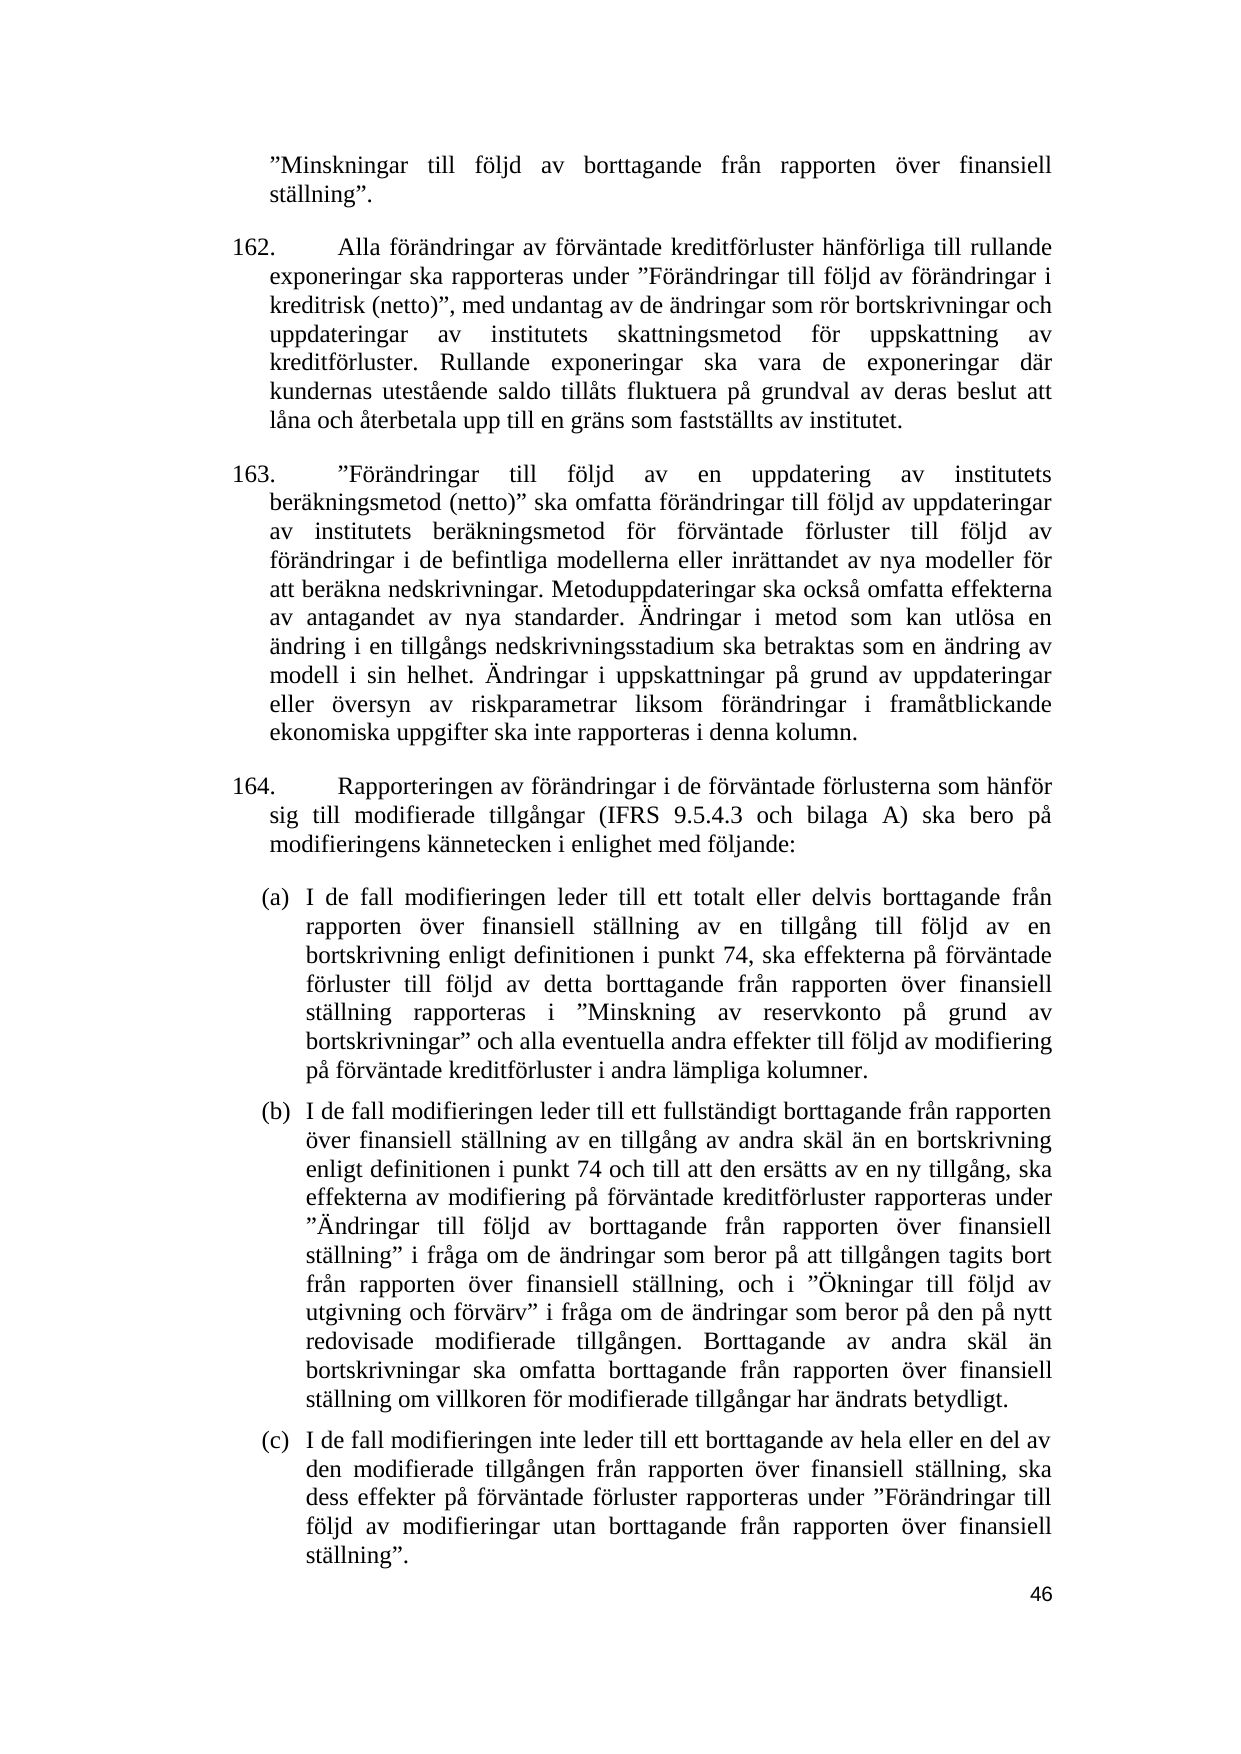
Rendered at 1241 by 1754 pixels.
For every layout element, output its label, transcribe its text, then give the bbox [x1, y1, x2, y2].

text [232, 150, 1053, 207]
list I de fall modifieringen leder till ett fullständigt borttagande från rapporten över finansiell ställning av en tillgång av andra skäl än en bortskrivning enligt definitionen i punkt 74 och till att den ersätts av en ny tillgång, ska effekterna av modifiering på förväntade kreditförluster rapporteras under ”Ändringar till följd av borttagande från rapporten över finansiell ställning” i fråga om de ändringar som beror på att tillgången tagits bort från rapporten över finansiell ställning, och i ”Ökningar till följd av utgivning och förvärv” i fråga om de ändringar som beror på den på nytt redovisade modifierade tillgången. Borttagande av andra skäl än bortskrivningar ska omfatta borttagande från rapporten över finansiell ställning om villkoren för modifierade tillgångar har ändrats betydligt. [261, 1096, 1053, 1412]
text ”Förändringar till följd av en uppdatering av institutets beräkningsmetod (netto)” ska omfatta förändringar till följd av uppdateringar av institutets beräkningsmetod för förväntade förluster till följd av förändringar i de befintliga modellerna eller inrättandet av nya modeller för att beräkna nedskrivningar. Metoduppdateringar ska också omfatta effekterna av antagandet av nya standarder. Ändringar i metod som kan utlösa en ändring i en tillgångs nedskrivningsstadium ska betraktas som en ändring av modell i sin helhet. Ändringar i uppskattningar på grund av uppdateringar eller översyn av riskparametrar liksom förändringar i framåtblickande ekonomiska uppgifter ska inte rapporteras i denna kolumn. [232, 459, 1053, 746]
list I de fall modifieringen inte leder till ett borttagande av hela eller en del av den modifierade tillgången från rapporten över finansiell ställning, ska dess effekter på förväntade förluster rapporteras under ”Förändringar till följd av modifieringar utan borttagande från rapporten över finansiell ställning”. [261, 1425, 1053, 1569]
list I de fall modifieringen leder till ett totalt eller delvis borttagande från rapporten över finansiell ställning av en tillgång till följd av en bortskrivning enligt definitionen i punkt 74, ska effekterna på förväntade förluster till följd av detta borttagande från rapporten över finansiell ställning rapporteras i ”Minskning av reservkonto på grund av bortskrivningar” och alla eventuella andra effekter till följd av modifiering på förväntade kreditförluster i andra lämpliga kolumner. [261, 882, 1053, 1084]
text Rapporteringen av förändringar i de förväntade förlusterna som hänför sig till modifierade tillgångar (IFRS 9.5.4.3 och bilaga A) ska bero på modifieringens kännetecken i enlighet med följande: [232, 771, 1053, 857]
text Alla förändringar av förväntade kreditförluster hänförliga till rullande exponeringar ska rapporteras under ”Förändringar till följd av förändringar i kreditrisk (netto)”, med undantag av de ändringar som rör bortskrivningar och uppdateringar av institutets skattningsmetod för uppskattning av kreditförluster. Rullande exponeringar ska vara de exponeringar där kundernas utestående saldo tillåts fluktuera på grundval av deras beslut att låna och återbetala upp till en gräns som fastställts av institutet. [232, 232, 1053, 434]
